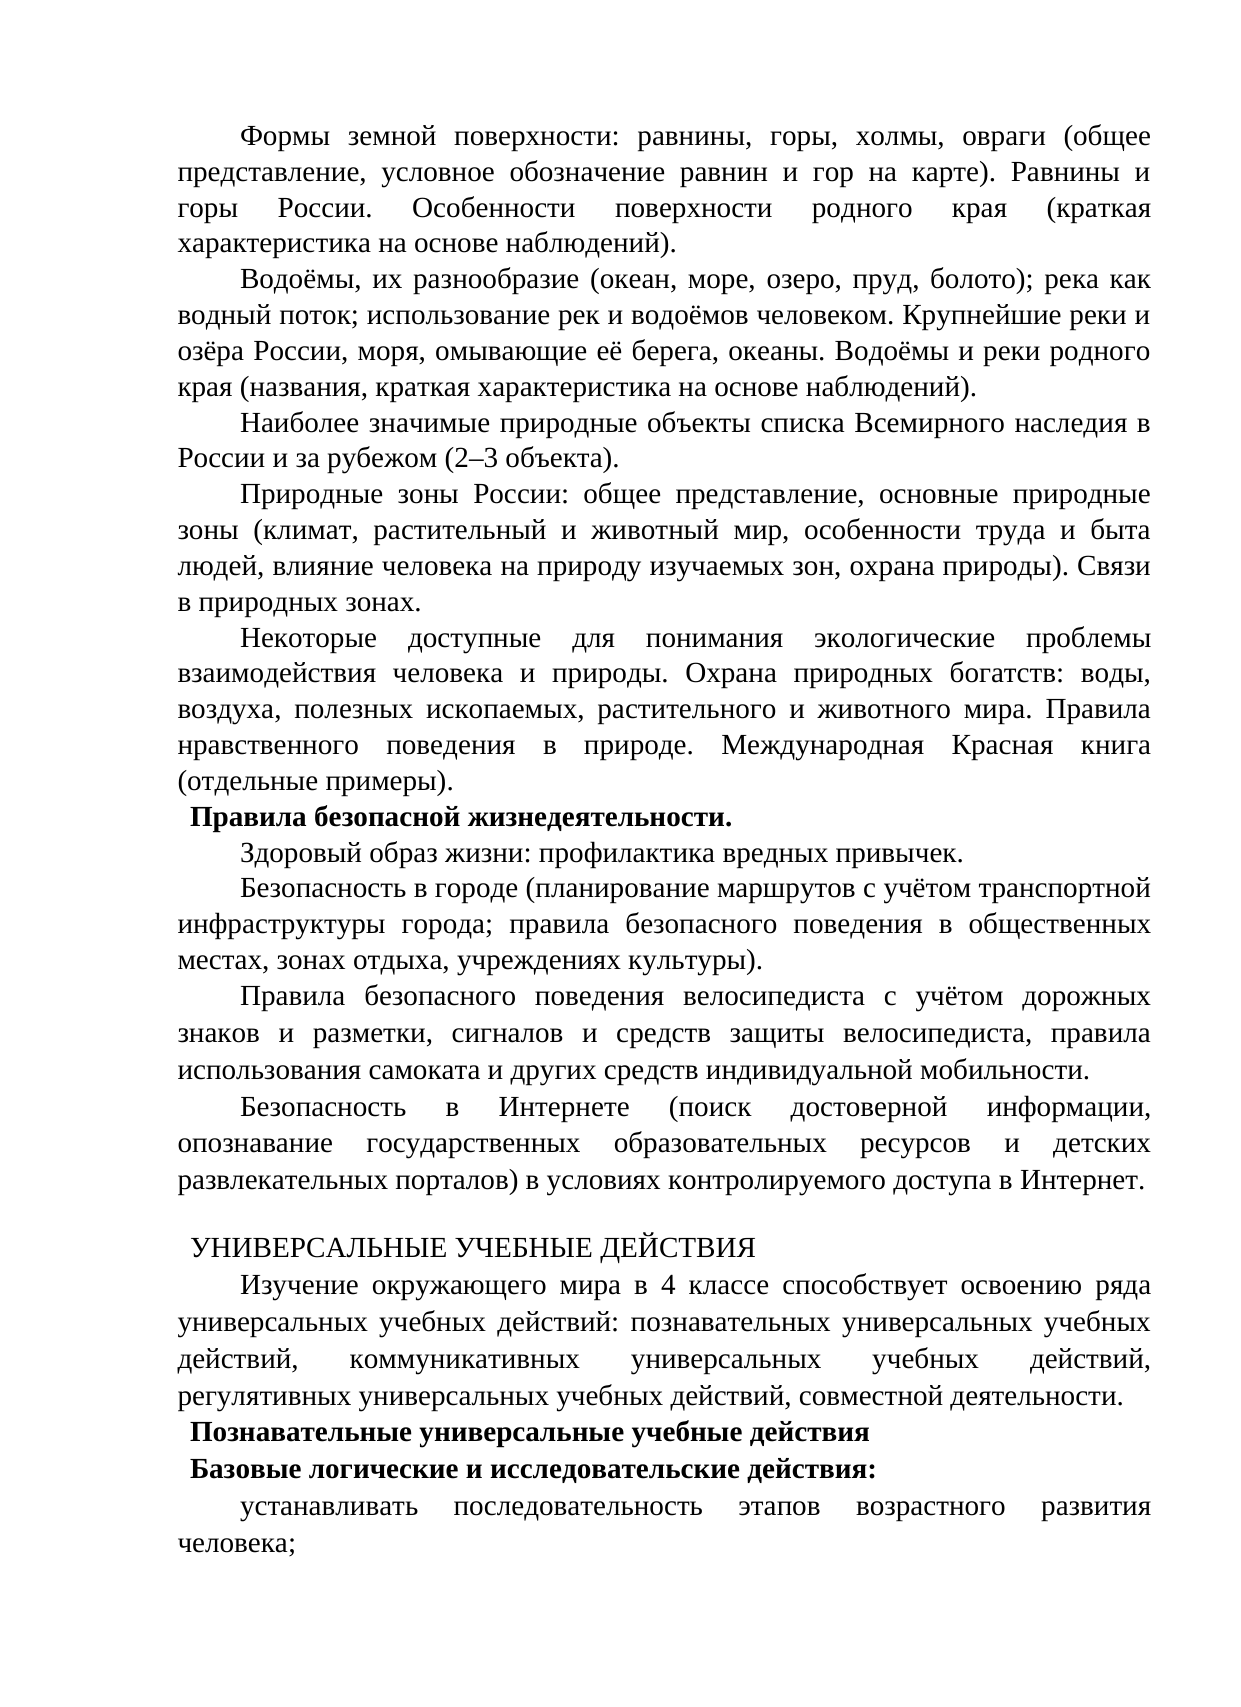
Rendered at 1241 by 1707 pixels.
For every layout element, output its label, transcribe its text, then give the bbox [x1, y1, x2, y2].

text Наиболее значимые природные объекты списка Всемирного наследия в России и за рубежом (2–3 объекта). [177, 405, 1152, 474]
text Природные зоны России: общее представление, основные природные зоны (климат, растительный и животный мир, особенности труда и быта людей, влияние человека на природу изучаемых зон, охрана природы). Связи в природных зонах. [177, 476, 1152, 617]
text Некоторые доступные для понимания экологические проблемы взаимодействия человека и природы. Охрана природных богатств: воды, воздуха, полезных ископаемых, растительного и животного мира. Правила нравственного поведения в природе. Международная Красная книга (отдельные примеры). [177, 620, 1152, 797]
text Безопасность в городе (планирование маршрутов с учётом транспортной инфраструктуры города; правила безопасного поведения в общественных местах, зонах отдыха, учреждениях культуры). [177, 871, 1152, 976]
text Познавательные универсальные учебные действия [190, 1414, 1152, 1448]
text устанавливать последовательность этапов возрастного развития человека; [177, 1488, 1152, 1559]
text Формы земной поверхности: равнины, горы, холмы, овраги (общее представление, условное обозначение равнин и гор на карте). Равнины и горы России. Особенности поверхности родного края (краткая характеристика на основе наблюдений). [177, 118, 1152, 259]
text Правила безопасной жизнедеятельности. [190, 799, 1152, 832]
text Водоёмы, их разнообразие (океан, море, озеро, пруд, болото); река как водный поток; использование рек и водоёмов человеком. Крупнейшие реки и озёра России, моря, омывающие её берега, океаны. Водоёмы и реки родного края (названия, краткая характеристика на основе наблюдений). [177, 261, 1152, 402]
text УНИВЕРСАЛЬНЫЕ УЧЕБНЫЕ ДЕЙСТВИЯ [190, 1230, 1152, 1264]
text Правила безопасного поведения велосипедиста с учётом дорожных знаков и разметки, сигналов и средств защиты велосипедиста, правила использования самоката и других средств индивидуальной мобильности. [177, 978, 1152, 1085]
text Изучение окружающего мира в 4 классе способствует освоению ряда универсальных учебных действий: познавательных универсальных учебных действий, коммуникативных универсальных учебных действий, регулятивных универсальных учебных действий, совместной деятельности. [177, 1267, 1152, 1411]
text Безопасность в Интернете (поиск достоверной информации, опознавание государственных образовательных ресурсов и детских развлекательных порталов) в условиях контролируемого доступа в Интернет. [177, 1089, 1152, 1196]
text Базовые логические и исследовательские действия: [190, 1451, 1152, 1485]
text Здоровый образ жизни: профилактика вредных привычек. [177, 835, 1152, 868]
